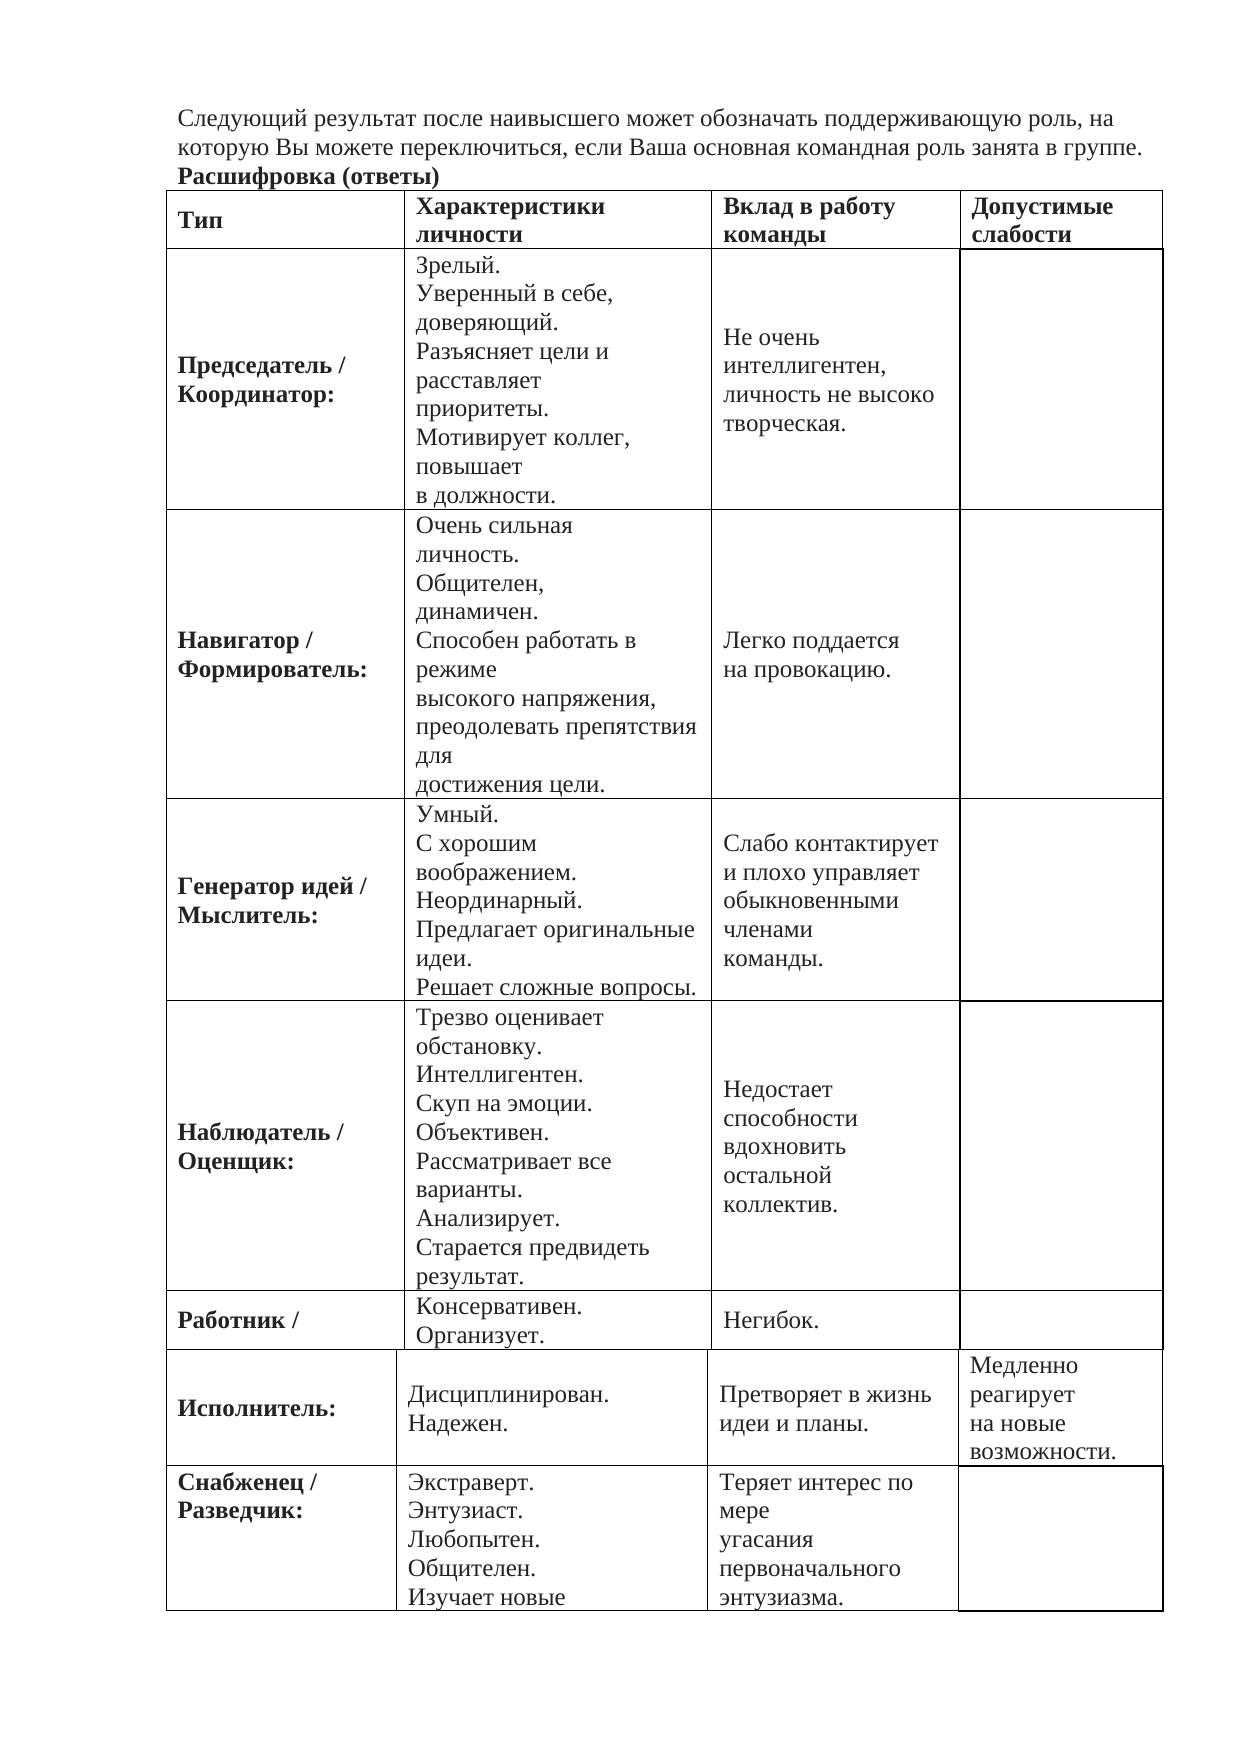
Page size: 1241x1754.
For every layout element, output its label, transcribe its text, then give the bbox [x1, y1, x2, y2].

table_cell Трезво оценивает обстановку. Интеллигентен. Скуп на эмоции. Объективен. Рассматривает все варианты. Анализирует. Старается предвидеть результат. [405, 1001, 711, 1289]
table_cell Дисциплинирован. Надежен. [397, 1350, 707, 1465]
table_cell Наблюдатель / Оценщик: [167, 1001, 404, 1289]
table_cell Исполнитель: [167, 1350, 396, 1465]
table_cell [961, 510, 1162, 798]
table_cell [167, 1466, 396, 1610]
table_cell [959, 1467, 1162, 1610]
table_cell Медленно реагирует на новые возможности. [959, 1350, 1162, 1465]
table_cell Легко поддается на провокацию. [712, 510, 959, 798]
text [177, 103, 1152, 190]
table_header Допустимые слабости [961, 191, 1162, 248]
table_header Характеристики личности [405, 191, 711, 248]
table_header Тип [167, 191, 404, 248]
table_cell Навигатор / Формирователь: [167, 510, 404, 798]
table_cell Консервативен. Организует. [405, 1291, 711, 1348]
table_cell [961, 1002, 1162, 1289]
table_cell Умный. С хорошим воображением. Неординарный. Предлагает оригинальные идеи. Решает сложные вопросы. [405, 799, 711, 1000]
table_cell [397, 1466, 707, 1610]
table_cell Слабо контактирует и плохо управляет обыкновенными членами команды. [712, 799, 959, 1000]
table_cell Недостает способности вдохновить остальной коллектив. [712, 1001, 959, 1289]
table_cell Претворяет в жизнь идеи и планы. [708, 1350, 958, 1465]
table_cell [961, 799, 1162, 1000]
table_cell [961, 1291, 1162, 1348]
table_cell Председатель / Координатор: [167, 249, 404, 508]
table_cell Генератор идей / Мыслитель: [167, 799, 404, 1000]
table_header Вклад в работу команды [712, 191, 960, 248]
table_cell Не очень интеллигентен, личность не высоко творческая. [712, 249, 959, 508]
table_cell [708, 1466, 958, 1610]
table_cell Зрелый. Уверенный в себе, доверяющий. Разъясняет цели и расставляет приоритеты. Мотивирует коллег, повышает в должности. [405, 249, 711, 508]
table_cell Негибок. [712, 1291, 959, 1348]
table_cell Работник / [167, 1291, 404, 1348]
table_cell Очень сильная личность. Общителен, динамичен. Способен работать в режиме высокого напряжения, преодолевать препятствия для достижения цели. [405, 510, 711, 798]
table_cell [961, 250, 1162, 508]
